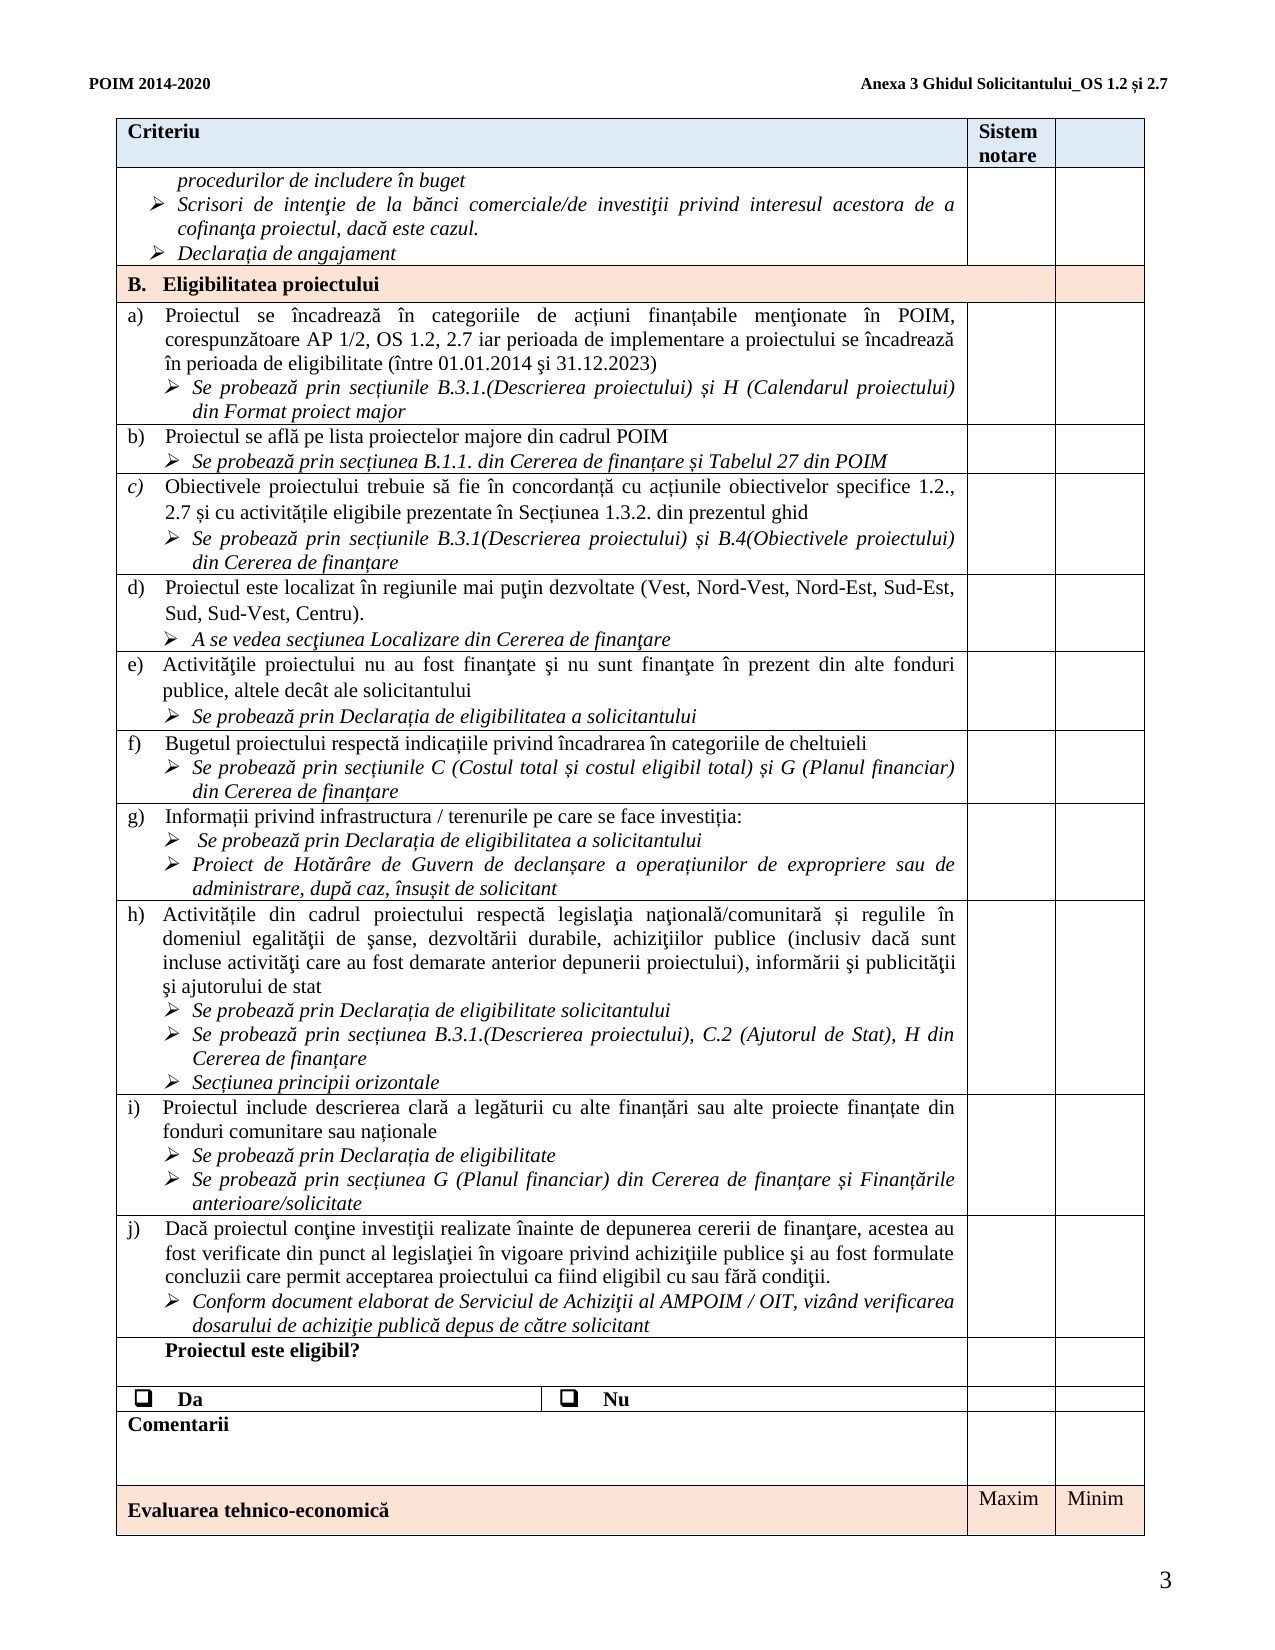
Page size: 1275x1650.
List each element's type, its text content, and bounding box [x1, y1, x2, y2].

table_cell [968, 804, 1055, 900]
table_cell Activităţile proiectului nu au fost finanţate şi nu sunt finanţate în prezent din alte fonduri publice, altele decât ale solicitantului Se probează prin Declarația de eligibilitatea a solicitantului [117, 652, 967, 730]
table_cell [117, 168, 967, 264]
table_cell [968, 731, 1055, 803]
table_cell [1056, 1095, 1144, 1215]
table_header Criteriu [117, 119, 967, 167]
table_cell Bugetul proiectului respectă indicațiile privind încadrarea în categoriile de cheltuieli Se probează prin secțiunile C (Costul total și costul eligibil total) și G (Planul financiar) din Cererea de finanțare [117, 731, 967, 803]
table_cell [1056, 804, 1144, 900]
table_cell [968, 1338, 1055, 1386]
table_header Sistem notare [968, 119, 1055, 167]
table_cell [968, 901, 1055, 1094]
table_header [1056, 119, 1144, 167]
table_cell [1056, 1387, 1144, 1411]
table_cell [1056, 425, 1144, 473]
table_cell Proiectul se încadrează în categoriile de acțiuni finanțabile menţionate în POIM, corespunzătoare AP 1/2, OS 1.2, 2.7 iar perioada de implementare a proiectului se încadrează în perioada de eligibilitate (între 01.01.2014 şi 31.12.2023) Se probează prin secțiunile B.3.1.(Descrierea proiectului) și H (Calendarul proiectului) din Format proiect major [117, 303, 967, 423]
table_cell Evaluarea tehnico-economică [117, 1486, 967, 1534]
table_cell Proiectul este eligibil? [117, 1338, 967, 1386]
table_cell [1056, 901, 1144, 1094]
table_cell [968, 1095, 1055, 1215]
table_cell [1056, 731, 1144, 803]
table_cell [1056, 303, 1144, 423]
table_cell [968, 652, 1055, 730]
table_cell Minim [1056, 1486, 1144, 1534]
table_cell [1056, 266, 1144, 302]
table_cell [968, 425, 1055, 473]
table_cell [968, 1216, 1055, 1337]
table_cell [1056, 1412, 1144, 1484]
table_cell Nu [542, 1387, 967, 1411]
table_cell [1056, 575, 1144, 651]
table_cell Eligibilitatea proiectului [117, 266, 1055, 302]
table_cell Comentarii [117, 1412, 967, 1484]
table_cell [1056, 1216, 1144, 1337]
table_cell [1056, 652, 1144, 730]
table_cell Proiectul este localizat în regiunile mai puţin dezvoltate (Vest, Nord-Vest, Nord-Est, Sud-Est, Sud, Sud-Vest, Centru). A se vedea secţiunea Localizare din Cererea de finanţare [117, 575, 967, 651]
table_cell [968, 575, 1055, 651]
table_cell Maxim [968, 1486, 1055, 1534]
table_cell [968, 303, 1055, 423]
table_cell Informații privind infrastructura / terenurile pe care se face investiția: Se probează prin Declarația de eligibilitatea a solicitantului Proiect de Hotărâre de Guvern de declanșare a operațiunilor de expropriere sau de administrare, după caz, însușit de solicitant [117, 804, 967, 900]
table_cell [968, 1412, 1055, 1484]
table_cell [1056, 168, 1144, 264]
table_cell Obiectivele proiectului trebuie să fie în concordanță cu acțiunile obiectivelor specifice 1.2., 2.7 și cu activitățile eligibile prezentate în Secțiunea 1.3.2. din prezentul ghid Se probează prin secțiunile B.3.1(Descrierea proiectului) și B.4(Obiectivele proiectului) din Cererea de finanțare [117, 474, 967, 574]
table_cell Activitățile din cadrul proiectului respectă legislaţia naţională/comunitară și regulile în domeniul egalităţii de şanse, dezvoltării durabile, achiziţiilor publice (inclusiv dacă sunt incluse activităţi care au fost demarate anterior depunerii proiectului), informării şi publicităţii şi ajutorului de stat Se probează prin Declarația de eligibilitate solicitantului Se probează prin secțiunea B.3.1.(Descrierea proiectului), C.2 (Ajutorul de Stat), H din Cererea de finanțare Secțiunea principii orizontale [117, 901, 967, 1094]
table_cell [968, 1387, 1055, 1411]
table_cell Dacă proiectul conţine investiţii realizate înainte de depunerea cererii de finanţare, acestea au fost verificate din punct al legislaţiei în vigoare privind achiziţiile publice şi au fost formulate concluzii care permit acceptarea proiectului ca fiind eligibil cu sau fără condiţii. Conform document elaborat de Serviciul de Achiziţii al AMPOIM / OIT, vizând verificarea dosarului de achiziţie publică depus de către solicitant [117, 1216, 967, 1337]
table_cell Da [117, 1387, 541, 1411]
table_cell [1056, 474, 1144, 574]
table_cell Proiectul include descrierea clară a legăturii cu alte finanțări sau alte proiecte finanțate din fonduri comunitare sau naționale Se probează prin Declarația de eligibilitate Se probează prin secțiunea G (Planul financiar) din Cererea de finanțare și Finanțările anterioare/solicitate [117, 1095, 967, 1215]
table_cell [1056, 1338, 1144, 1386]
table_cell Proiectul se află pe lista proiectelor majore din cadrul POIM Se probează prin secțiunea B.1.1. din Cererea de finanțare și Tabelul 27 din POIM [117, 425, 967, 473]
table_cell [968, 474, 1055, 574]
table_cell [968, 168, 1055, 264]
